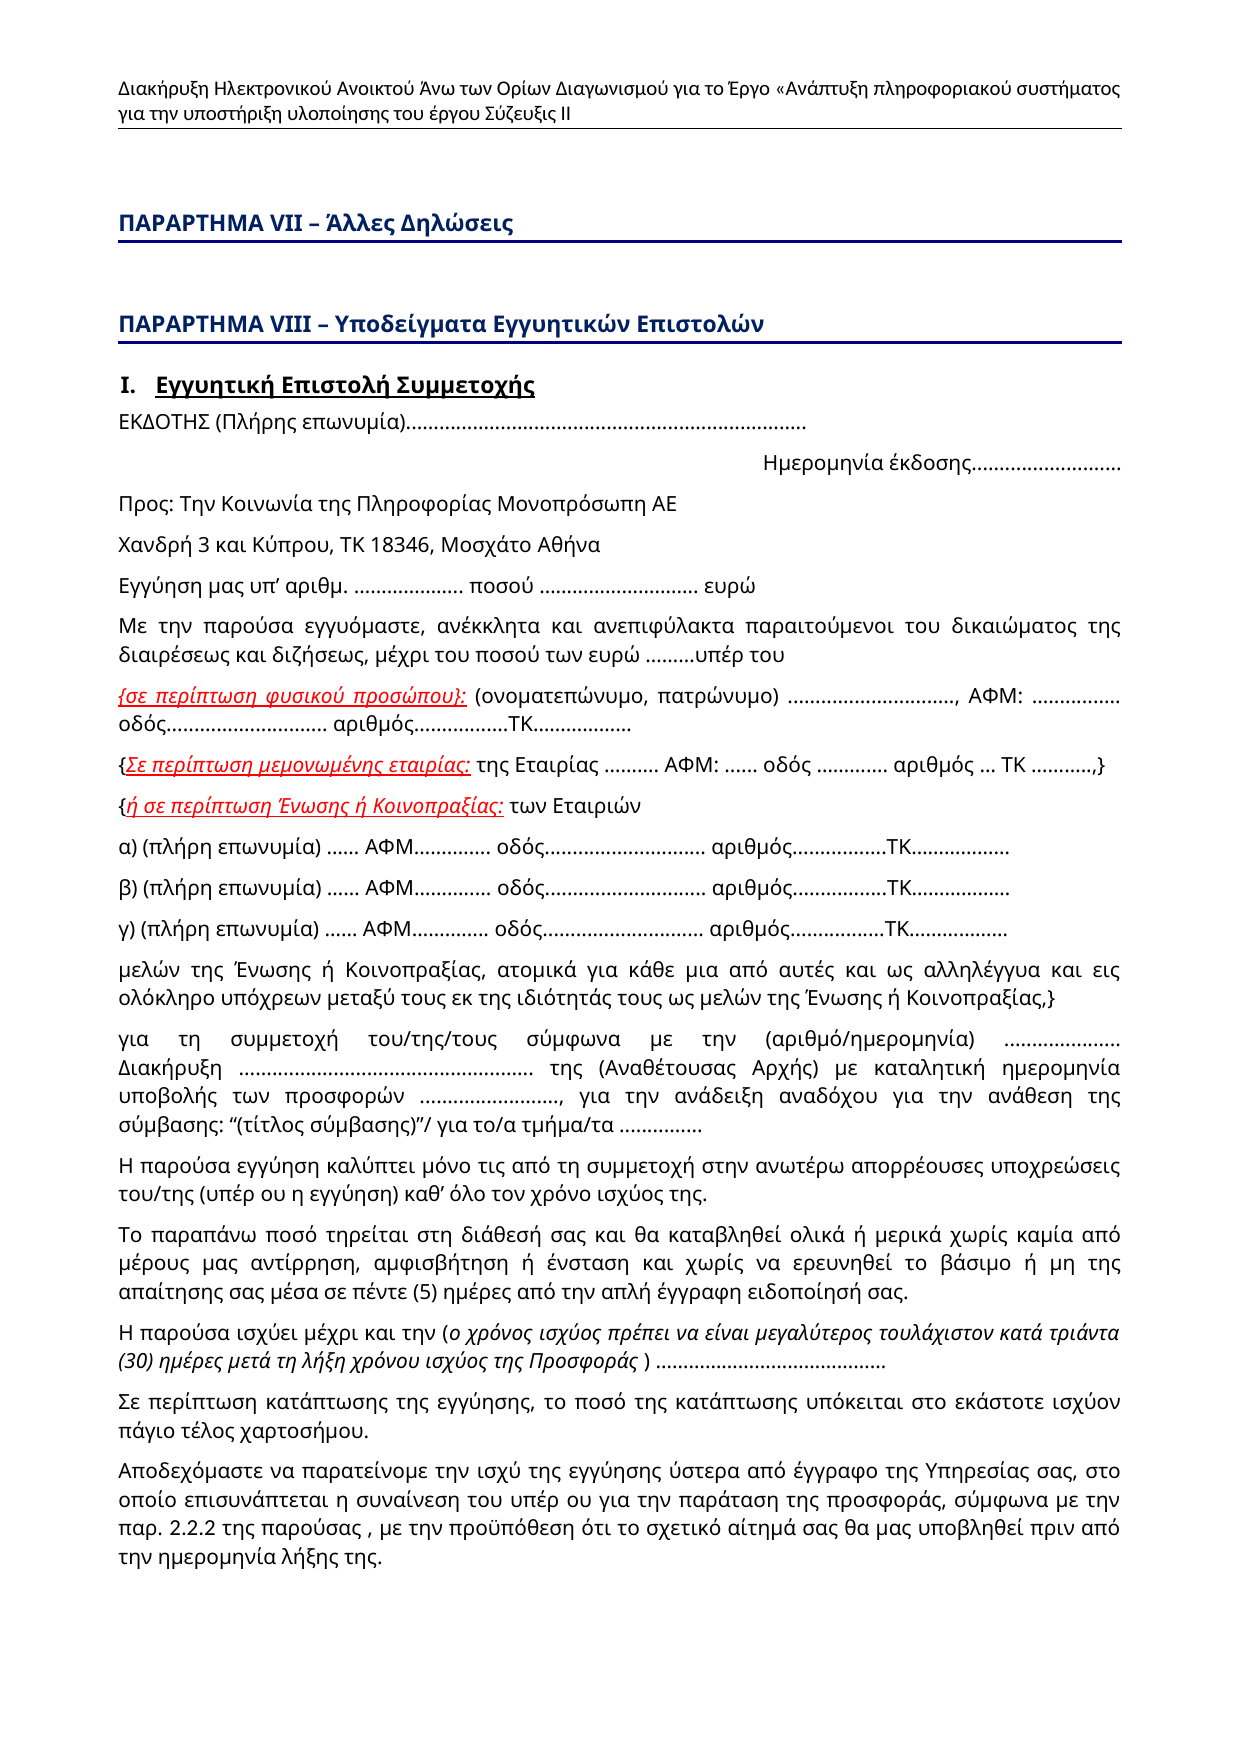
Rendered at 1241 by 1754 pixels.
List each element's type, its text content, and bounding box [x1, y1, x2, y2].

text Αποδεχόμαστε να παρατείνομε την ισχύ της εγγύησης ύστερα από έγγραφο της Υπηρεσίας σας, στο οποίο επισυνάπτεται η συναίνεση του υπέρ ου για την παράταση της προσφοράς, σύμφωνα με την παρ. 2.2.2 της παρούσας , με την προϋπόθεση ότι το σχετικό αίτημά σας θα μας υποβληθεί πριν από την ημερομηνία λήξης της. [118, 1457, 1122, 1570]
text {σε περίπτωση φυσικού προσώπου}: (ονοματεπώνυμο, πατρώνυμο) .............................., ΑΦΜ: ................ οδός............................. αριθμός.................ΤΚ……………… [118, 681, 1122, 738]
subtitle ΠΑΡΑΡΤΗΜΑ VIΙ – Άλλες Δηλώσεις [118, 207, 1122, 240]
text μελών της Ένωσης ή Κοινοπραξίας, ατομικά για κάθε μια από αυτές και ως αλληλέγγυα και εις ολόκληρο υπόχρεων μεταξύ τους εκ της ιδιότητάς τους ως μελών της Ένωσης ή Κοινοπραξίας,} [118, 955, 1122, 1012]
subtitle ΠΑΡΑΡΤΗΜΑ VIII – Υποδείγματα Εγγυητικών Επιστολών [118, 308, 1122, 341]
text Η παρούσα εγγύηση καλύπτει μόνο τις από τη συμμετοχή στην ανωτέρω απορρέουσες υποχρεώσεις του/της (υπέρ ου η εγγύηση) καθ’ όλο τον χρόνο ισχύος της. [118, 1151, 1122, 1208]
text Προς: Την Κοινωνία της Πληροφορίας Μονοπρόσωπη ΑΕ [118, 489, 1122, 517]
text {ή σε περίπτωση Ένωσης ή Κοινοπραξίας: των Εταιριών [118, 791, 1122, 820]
text Η παρούσα ισχύει μέχρι και την (ο χρόνος ισχύος πρέπει να είναι μεγαλύτερος τουλάχιστον κατά τριάντα (30) ημέρες μετά τη λήξη χρόνου ισχύος της Προσφοράς ) …………………………………… [118, 1318, 1122, 1375]
text ΕΚΔΟΤΗΣ (Πλήρης επωνυμία)........................................................................ [118, 407, 1122, 435]
text για τη συμμετοχή του/της/τους σύμφωνα με την (αριθμό/ημερομηνία) ..................... Διακήρυξη ..................................................... της (Αναθέτουσας Αρχής) με καταλητική ημερομηνία υποβολής των προσφορών ........................., για την ανάδειξη αναδόχου για την ανάθεση της σύμβασης: “(τίτλος σύμβασης)”/ για το/α τμήμα/τα ............... [118, 1024, 1122, 1138]
text Με την παρούσα εγγυόμαστε, ανέκκλητα και ανεπιφύλακτα παραιτούμενοι του δικαιώματος της διαιρέσεως και διζήσεως, μέχρι του ποσού των ευρώ ………υπέρ του [118, 612, 1122, 668]
text Χανδρή 3 και Κύπρου, ΤΚ 18346, Μοσχάτο Αθήνα [118, 530, 1122, 558]
text β) (πλήρη επωνυμία) …… ΑΦΜ…….….... οδός............................. αριθμός.................ΤΚ……………… [118, 873, 1122, 902]
text Σε περίπτωση κατάπτωσης της εγγύησης, το ποσό της κατάπτωσης υπόκειται στο εκάστοτε ισχύον πάγιο τέλος χαρτοσήμου. [118, 1387, 1122, 1444]
text γ) (πλήρη επωνυμία) …… ΑΦΜ…….….... οδός............................. αριθμός.................ΤΚ……………… [118, 914, 1122, 943]
text α) (πλήρη επωνυμία) …… ΑΦΜ…….….... οδός............................. αριθμός.................ΤΚ……………… [118, 832, 1122, 861]
text Το παραπάνω ποσό τηρείται στη διάθεσή σας και θα καταβληθεί ολικά ή μερικά χωρίς καμία από μέρους μας αντίρρηση, αμφισβήτηση ή ένσταση και χωρίς να ερευνηθεί το βάσιμο ή μη της απαίτησης σας μέσα σε πέντε (5) ημέρες από την απλή έγγραφη ειδοποίησή σας. [118, 1220, 1122, 1305]
text Ημερομηνία έκδοσης........................... [118, 448, 1122, 476]
text {Σε περίπτωση μεμονωμένης εταιρίας: της Εταιρίας ………. ΑΦΜ: ...... οδός …………. αριθμός … ΤΚ ………..,} [118, 750, 1122, 779]
text Εγγύηση μας υπ’ αριθμ. ……………….. ποσού ………………….……. ευρώ [118, 571, 1122, 599]
subtitle Εγγυητική Επιστολή Συμμετοχής [136, 369, 1122, 401]
